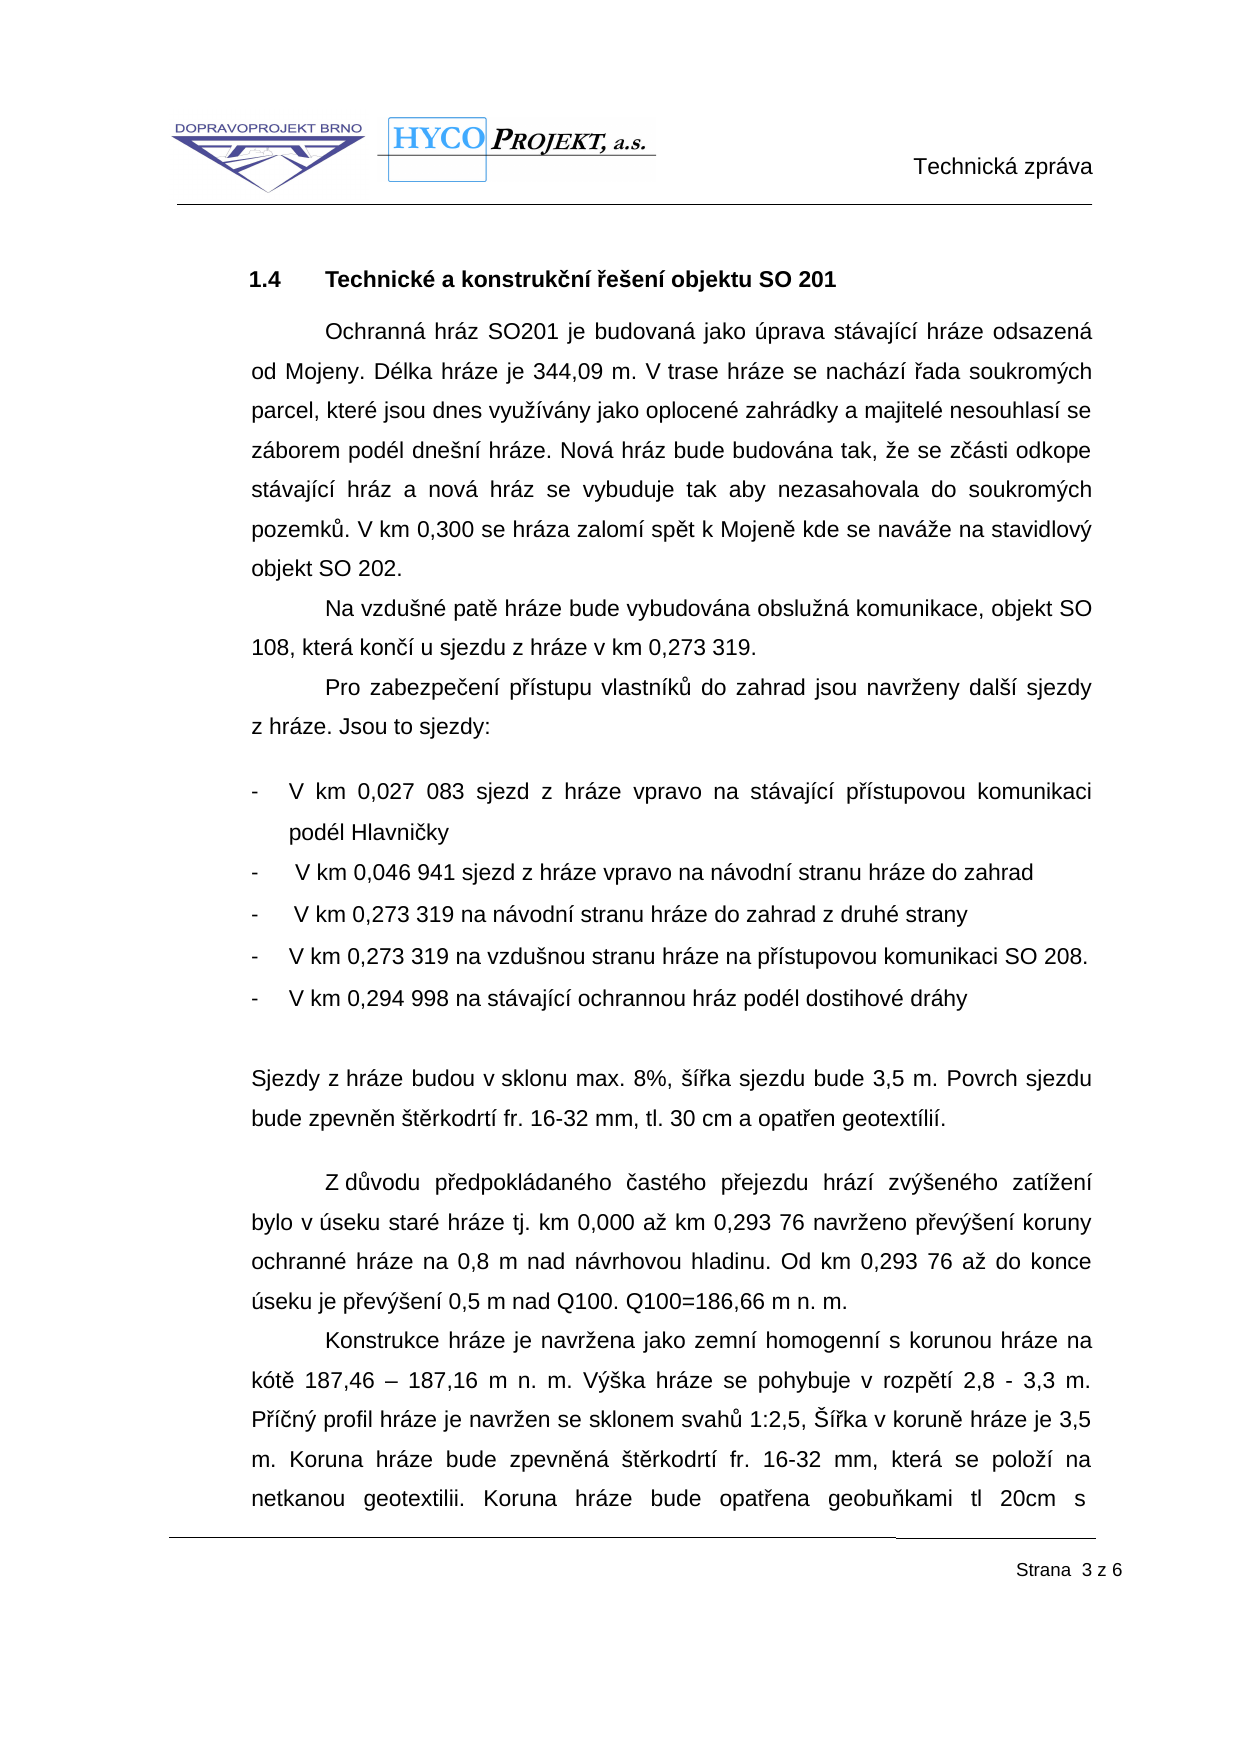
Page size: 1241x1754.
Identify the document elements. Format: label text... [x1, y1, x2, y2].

list V km 0,273 319 na vzdušnou stranu hráze na přístupovou komunikaci SO 208. [251, 942, 1092, 970]
list V km 0,294 998 na stávající ochrannou hráz podél dostihové dráhy [251, 984, 1092, 1012]
picture [377, 117, 657, 182]
list V km 0,027 083 sjezd z hráze vpravo na stávající přístupovou komunikaci podél Hlavničky [251, 777, 1092, 845]
text Ochranná hráz SO201 je budovaná jako úprava stávající hráze odsazená od Mojeny. Délka hráze je 344,09 m. V trase hráze se nachází řada soukromých parcel, které jsou dnes využívány jako oplocené zahrádky a majitelé nesouhlasí se záborem podél dnešní hráze. Nová hráz bude budována tak, že se zčásti odkope stávající hráz a nová hráz se vybuduje tak aby nezasahovala do soukromých pozemků. V km 0,300 se hráza zalomí spět k Mojeně kde se naváže na stavidlový objekt SO 202. [251, 318, 1092, 581]
text Z důvodu předpokládaného častého přejezdu hrází zvýšeného zatížení bylo v úseku staré hráze tj. km 0,000 až km 0,293 76 navrženo převýšení koruny ochranné hráze na 0,8 m nad návrhovou hladinu. Od km 0,293 76 až do konce úseku je převýšení 0,5 m nad Q100. Q100=186,66 m n. m. [251, 1169, 1092, 1314]
list Sjezdy z hráze budou v sklonu max. 8%, šířka sjezdu bude 3,5 m. Povrch sjezdu bude zpevněn štěrkodrtí fr. 16-32 mm, tl. 30 cm a opatřen geotextílií. [251, 1065, 1092, 1131]
subtitle Technické a konstrukční řešení objektu SO 201 [281, 266, 1092, 292]
list V km 0,046 941 sjezd z hráze vpravo na návodní stranu hráze do zahrad [251, 858, 1092, 886]
text Na vzdušné patě hráze bude vybudována obslužná komunikace, objekt SO 108, která končí u sjezdu z hráze v km 0,273 319. [251, 594, 1092, 660]
text Pro zabezpečení přístupu vlastníků do zahrad jsou navrženy další sjezdy z hráze. Jsou to sjezdy: [251, 673, 1092, 739]
list V km 0,273 319 na návodní stranu hráze do zahrad z druhé strany [251, 900, 1092, 928]
picture [169, 109, 370, 200]
